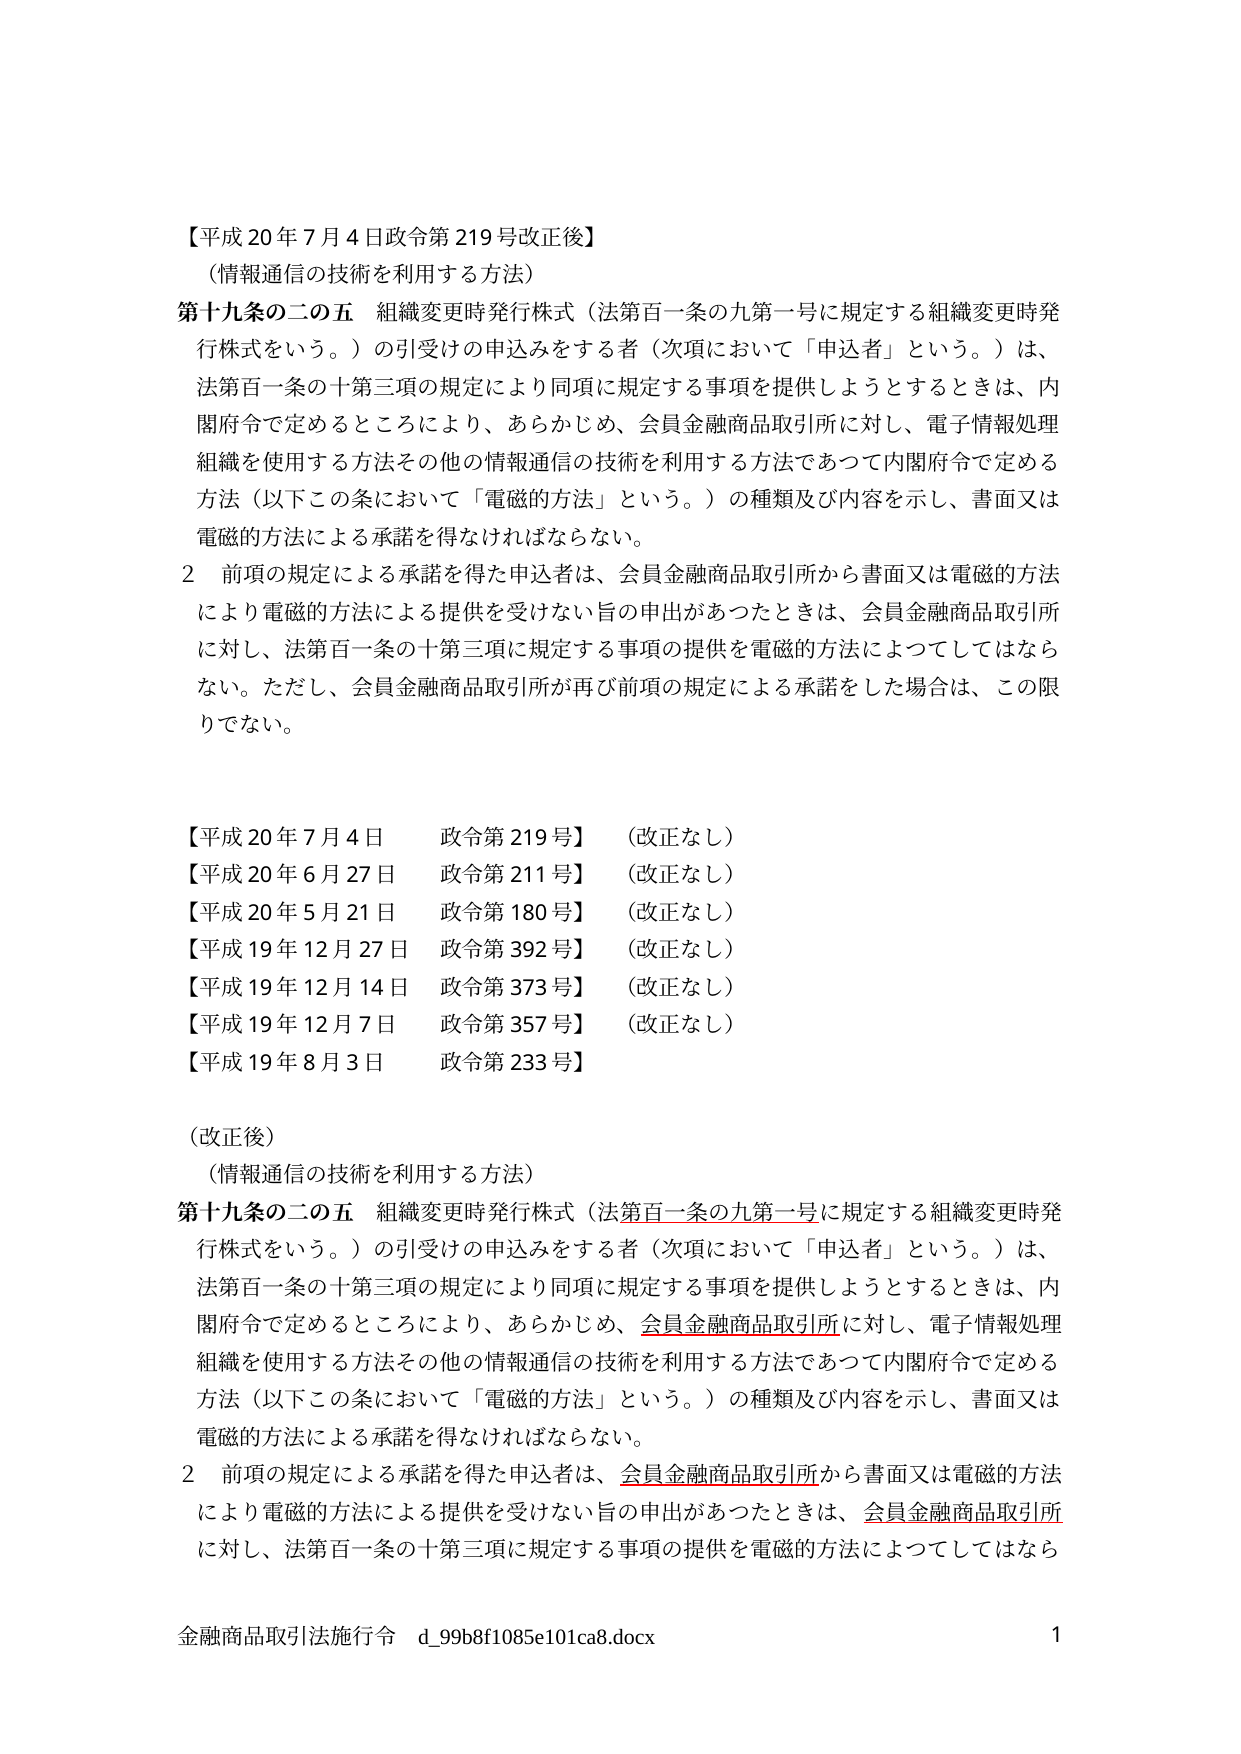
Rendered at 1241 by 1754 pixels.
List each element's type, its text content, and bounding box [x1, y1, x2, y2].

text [177, 1454, 1063, 1567]
text 【平成20年7月4日 政令第219号】 （改正なし） [177, 817, 1063, 854]
text （情報通信の技術を利用する方法） [196, 254, 1063, 292]
text （情報通信の技術を利用する方法） [196, 1154, 1063, 1192]
text 第十九条の二の五 組織変更時発行株式（法第百一条の九第一号に規定する組織変更時発行株式をいう。）の引受けの申込みをする者（次項において「申込者」という。）は、法第百一条の十第三項の規定により同項に規定する事項を提供しようとするときは、内閣府令で定めるところにより、あらかじめ、会員金融商品取引所に対し、電子情報処理組織を使用する方法その他の情報通信の技術を利用する方法であつて内閣府令で定める方法（以下この条において「電磁的方法」という。）の種類及び内容を示し、書面又は電磁的方法による承諾を得なければならない。 [177, 292, 1063, 554]
text 【平成20年6月27日 政令第211号】 （改正なし） [177, 854, 1063, 892]
text 【平成20年5月21日 政令第180号】 （改正なし） [177, 892, 1063, 929]
text 第十九条の二の五 組織変更時発行株式（法第百一条の九第一号に規定する組織変更時発行株式をいう。）の引受けの申込みをする者（次項において「申込者」という。）は、法第百一条の十第三項の規定により同項に規定する事項を提供しようとするときは、内閣府令で定めるところにより、あらかじめ、会員金融商品取引所に対し、電子情報処理組織を使用する方法その他の情報通信の技術を利用する方法であつて内閣府令で定める方法（以下この条において「電磁的方法」という。）の種類及び内容を示し、書面又は電磁的方法による承諾を得なければならない。 [177, 1192, 1063, 1454]
text 【平成19年8月3日 政令第233号】 [177, 1042, 1063, 1079]
text 【平成19年12月27日 政令第392号】 （改正なし） [177, 929, 1063, 967]
text 【平成20年7月4日政令第219号改正後】 [177, 217, 1063, 254]
text 【平成19年12月14日 政令第373号】 （改正なし） [177, 967, 1063, 1004]
text （改正後） [177, 1117, 1063, 1154]
text 【平成19年12月7日 政令第357号】 （改正なし） [177, 1004, 1063, 1042]
